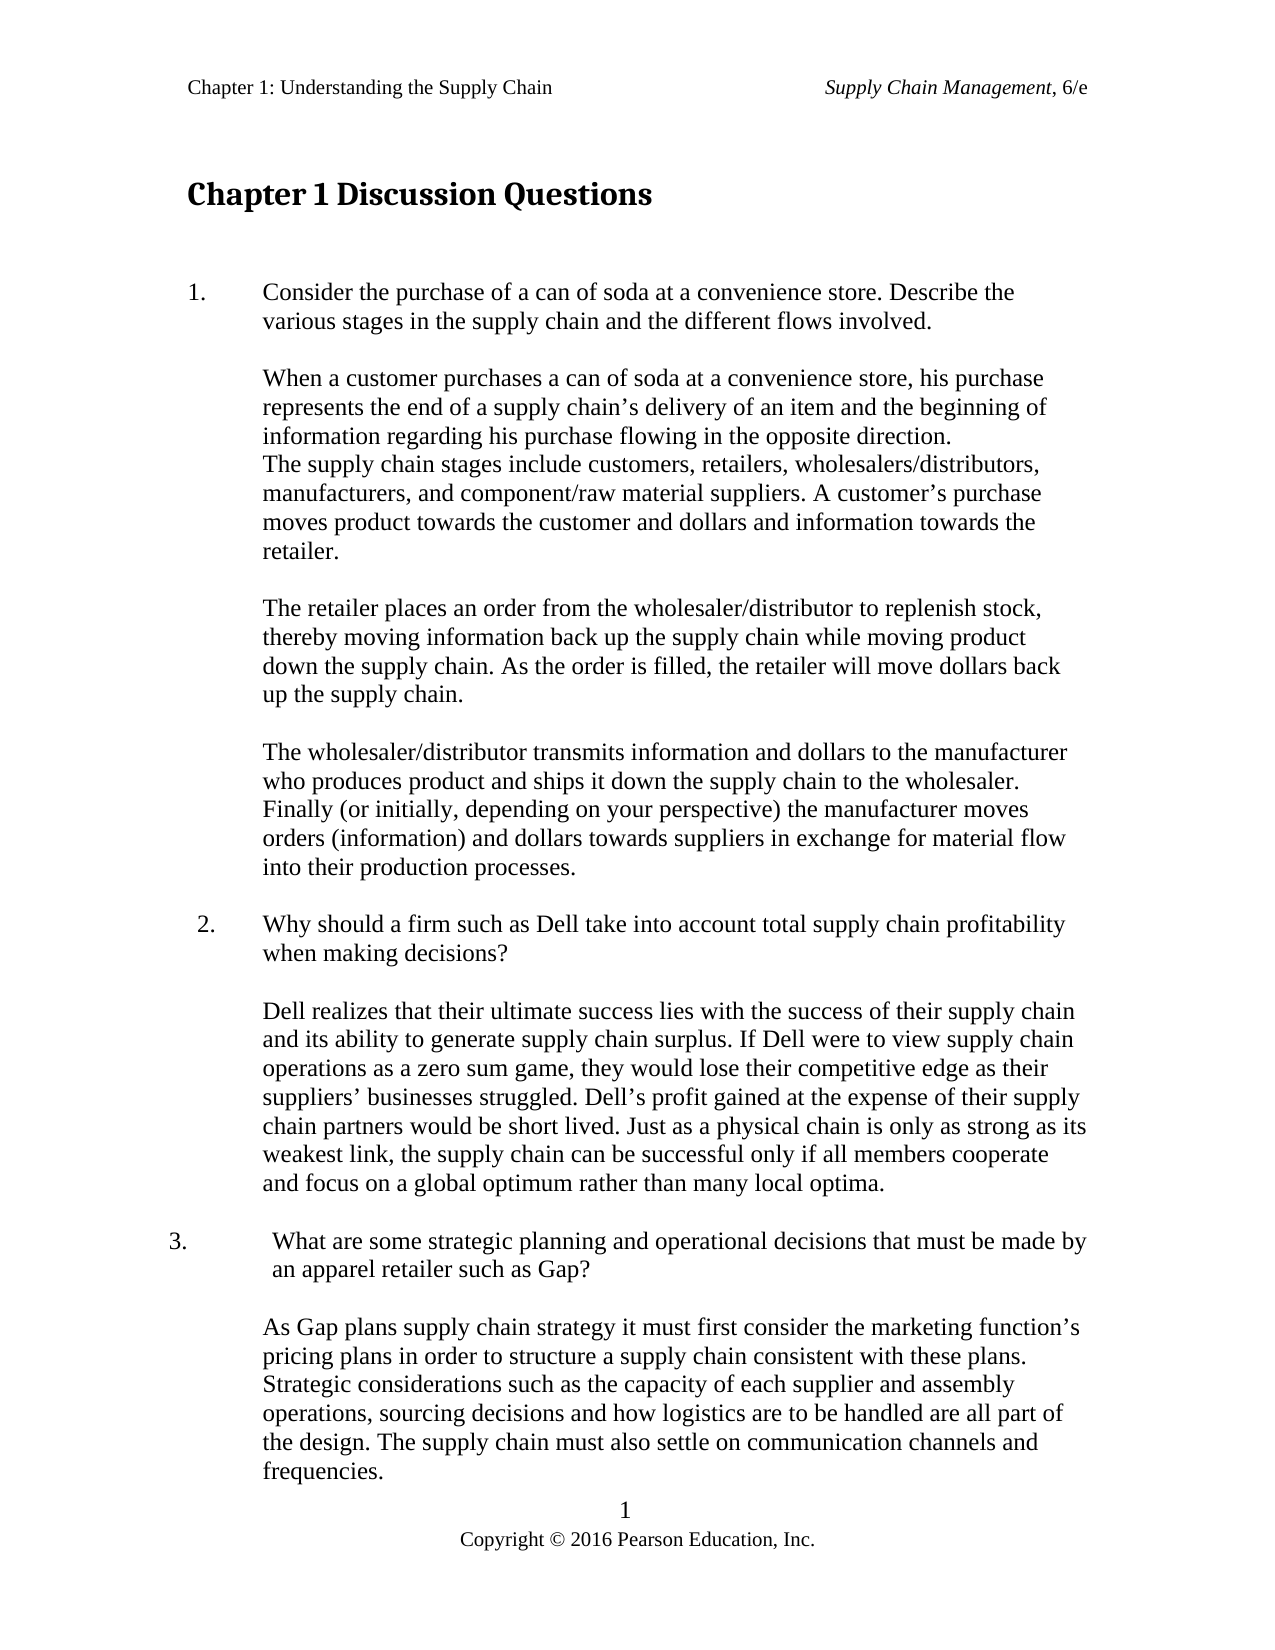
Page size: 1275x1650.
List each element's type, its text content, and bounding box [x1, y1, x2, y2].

text The retailer places an order from the wholesaler/distributor to replenish stock, thereby moving information back up the supply chain while moving product down the supply chain. As the order is filled, the retailer will move dollars back up the supply chain. [262, 593, 1087, 708]
list What are some strategic planning and operational decisions that must be made by an apparel retailer such as Gap? [169, 1226, 1087, 1283]
list Consider the purchase of a can of soda at a convenience store. Describe the various stages in the supply chain and the different flows involved. [187, 277, 1087, 334]
list Why should a firm such as Dell take into account total supply chain profitability when making decisions? [197, 909, 1087, 967]
subtitle Discussion Questions [187, 175, 1087, 213]
text Dell realizes that their ultimate success lies with the success of their supply chain and its ability to generate supply chain surplus. If Dell were to view supply chain operations as a zero sum game, they would lose their competitive edge as their suppliers’ businesses struggled. Dell’s profit gained at the expense of their supply chain partners would be short lived. Just as a physical chain is only as strong as its weakest link, the supply chain can be successful only if all members cooperate and focus on a global optimum rather than many local optima. [262, 996, 1087, 1197]
text When a customer purchases a can of soda at a convenience store, his purchase represents the end of a supply chain’s delivery of an item and the beginning of information regarding his purchase flowing in the opposite direction. [262, 363, 1087, 449]
text Finally (or initially, depending on your perspective) the manufacturer moves orders (information) and dollars towards suppliers in exchange for material flow into their production processes. [262, 794, 1087, 881]
text The supply chain stages include customers, retailers, wholesalers/distributors, manufacturers, and component/raw material suppliers. A customer’s purchase moves product towards the customer and dollars and information towards the retailer. [262, 449, 1087, 564]
text As Gap plans supply chain strategy it must first consider the marketing function’s pricing plans in order to structure a supply chain consistent with these plans. Strategic considerations such as the capacity of each supplier and assembly operations, sourcing decisions and how logistics are to be handled are all part of the design. The supply chain must also settle on communication channels and frequencies. [262, 1312, 1087, 1484]
text The wholesaler/distributor transmits information and dollars to the manufacturer who produces product and ships it down the supply chain to the wholesaler. [262, 737, 1087, 794]
